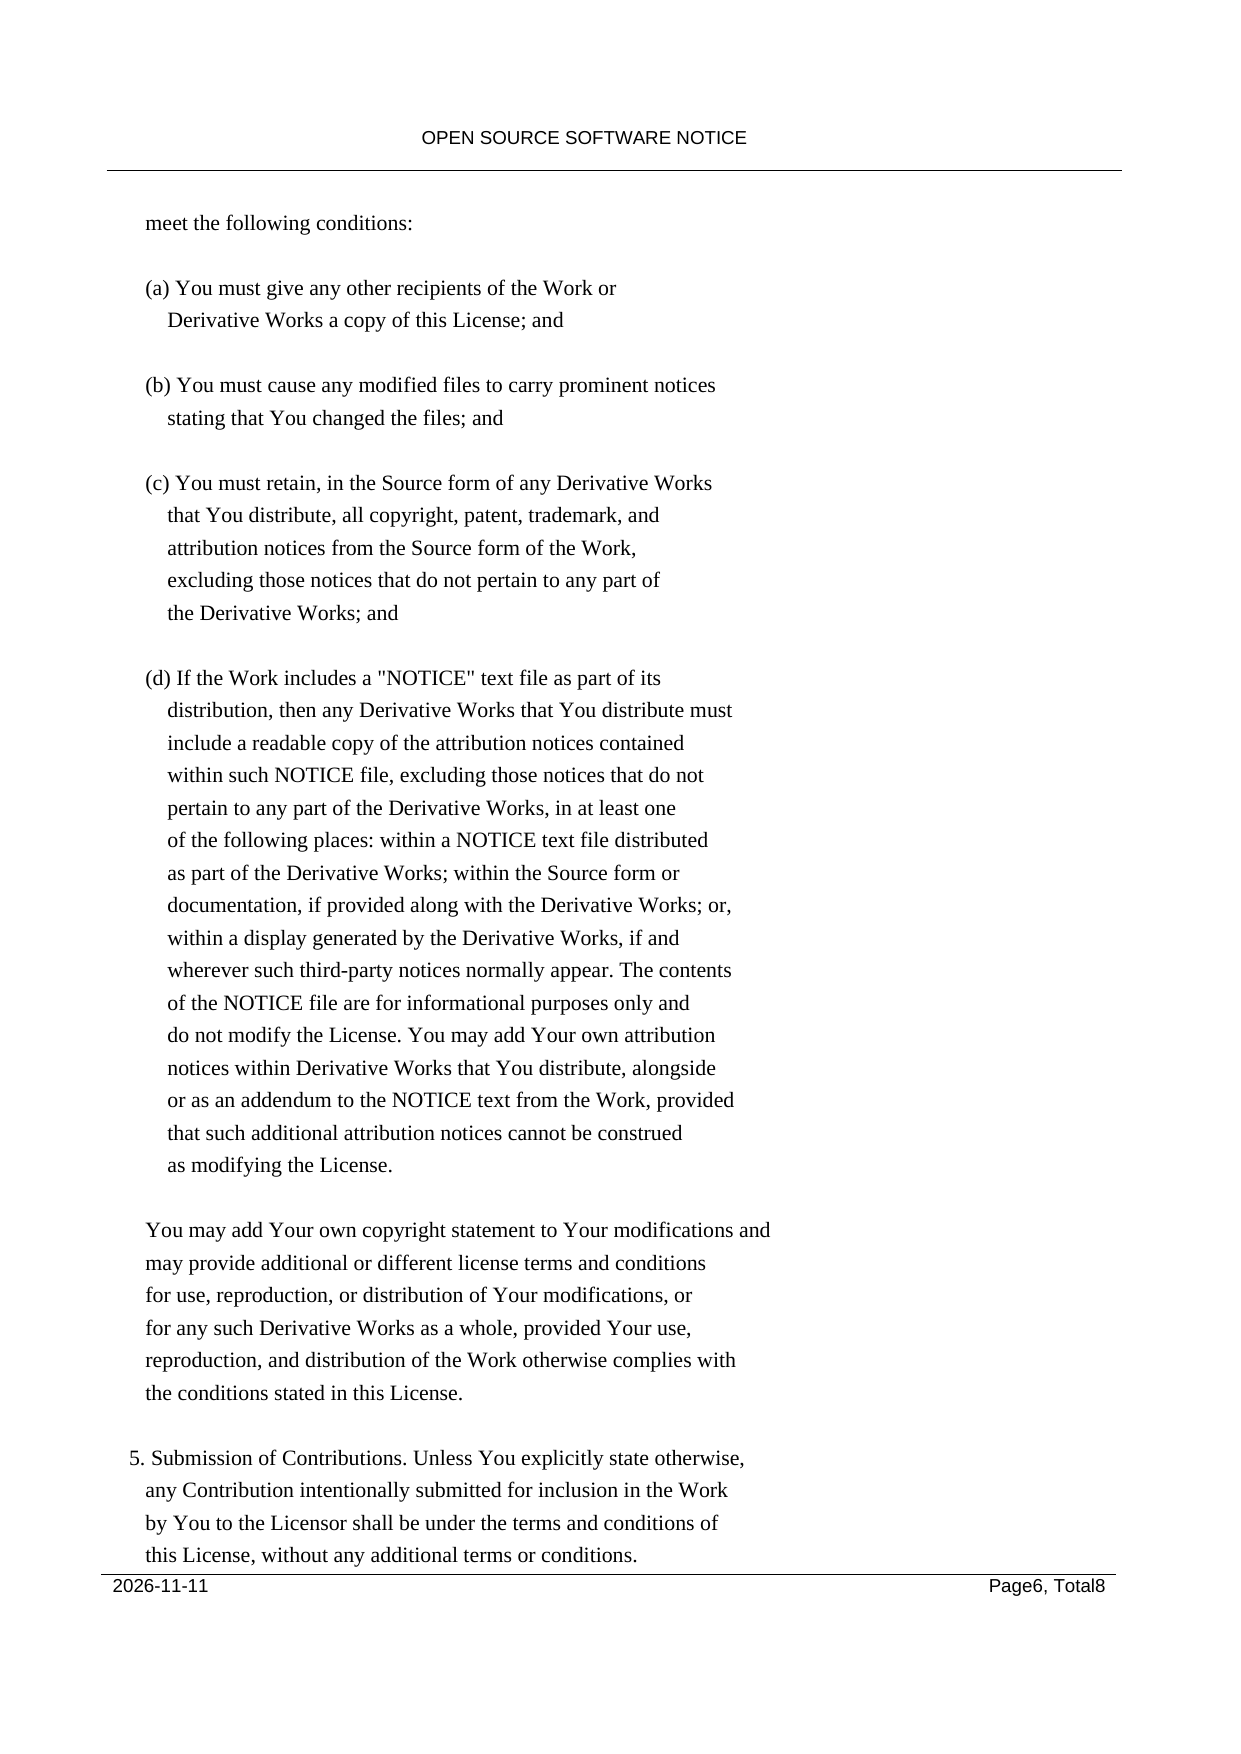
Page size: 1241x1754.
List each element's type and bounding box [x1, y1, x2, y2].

text [112, 206, 1128, 1571]
